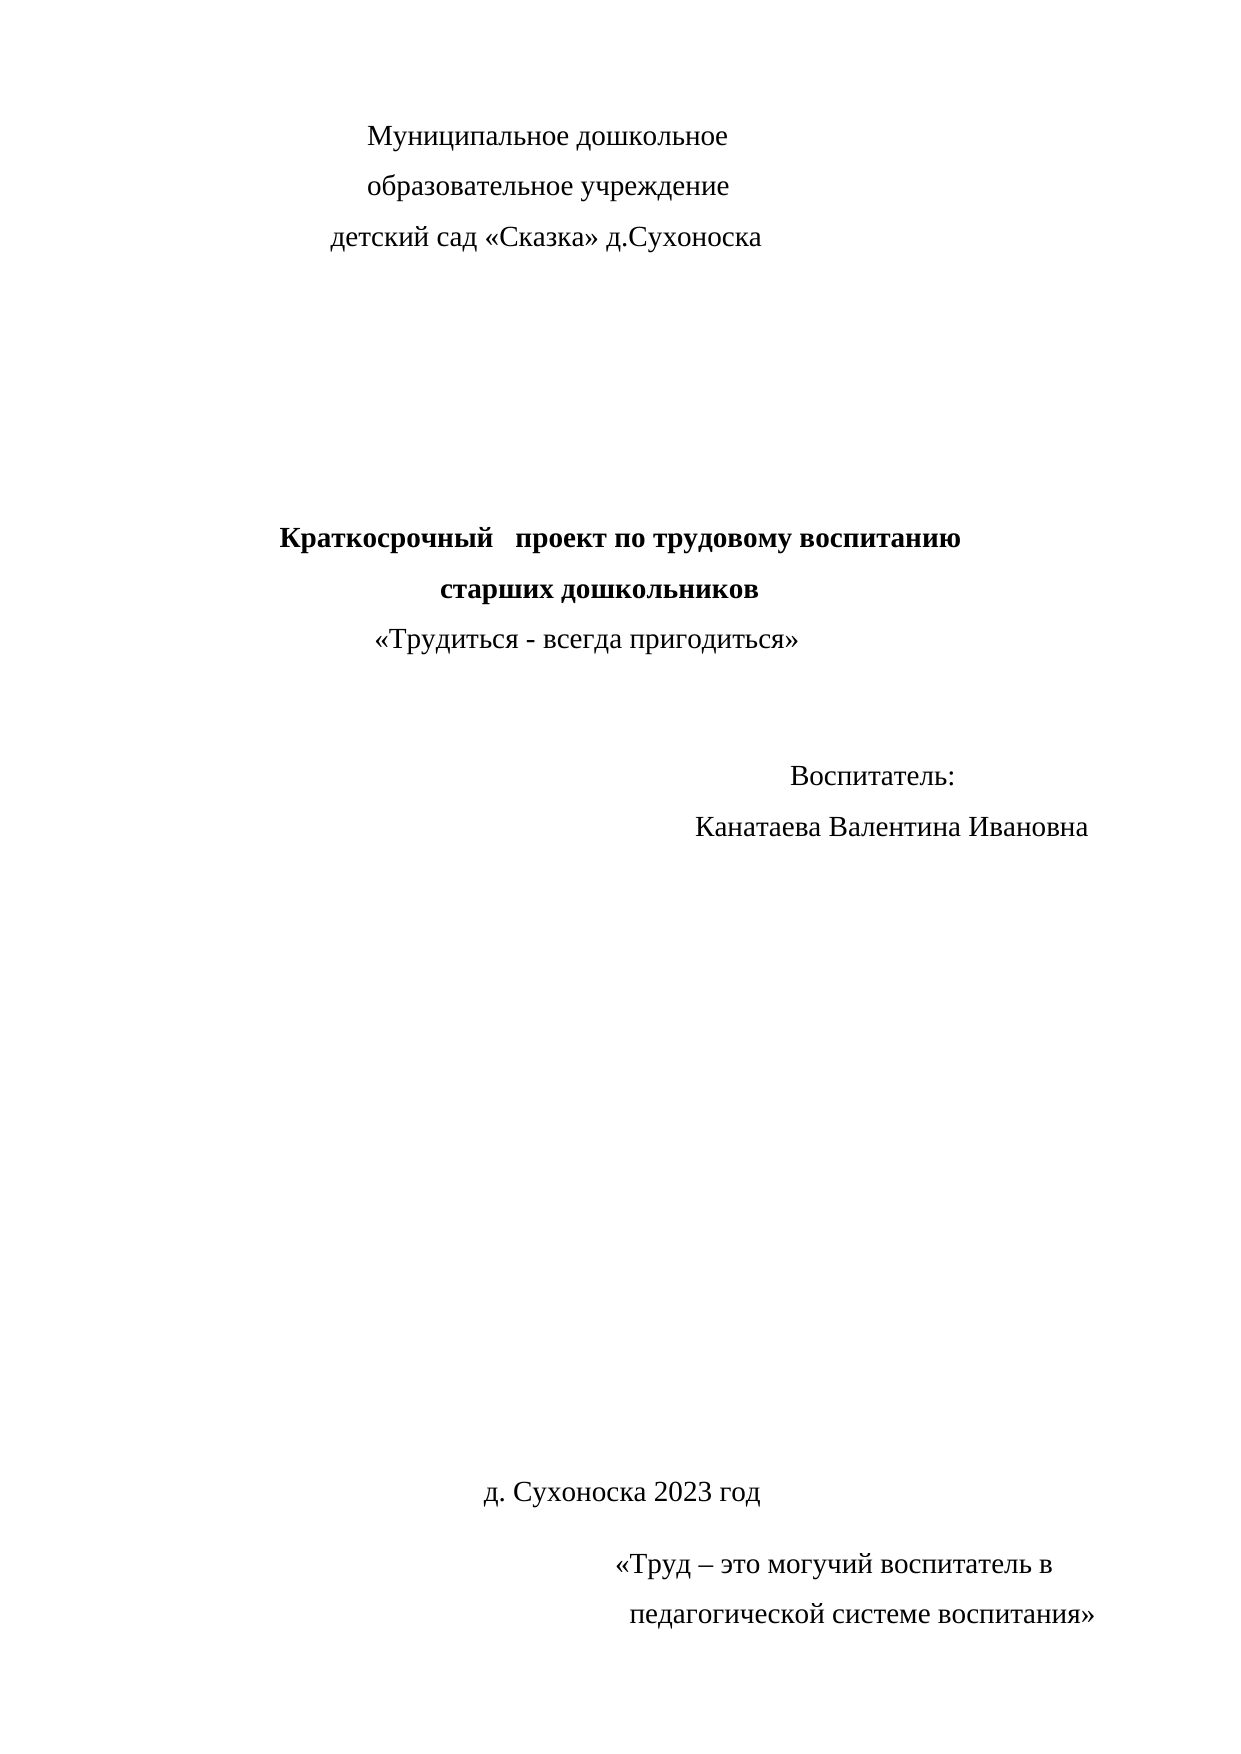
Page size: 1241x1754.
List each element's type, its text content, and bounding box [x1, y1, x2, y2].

text «Труд – это могучий воспитатель в [177, 1546, 1152, 1579]
text детский сад «Сказка» д.Сухоноска [177, 219, 1152, 252]
text образовательное учреждение [177, 168, 1152, 202]
text старших дошкольников [177, 571, 1152, 604]
text Краткосрочный проект по трудовому воспитанию [177, 521, 1152, 554]
text «Трудиться - всегда пригодиться» [177, 621, 1152, 655]
text д. Сухоноска 2023 год [177, 1474, 1152, 1508]
text педагогической системе воспитания» [177, 1596, 1152, 1629]
text Муниципальное дошкольное [177, 118, 1152, 152]
text Воспитатель: [177, 758, 1152, 792]
text Канатаева Валентина Ивановна [177, 809, 1152, 842]
